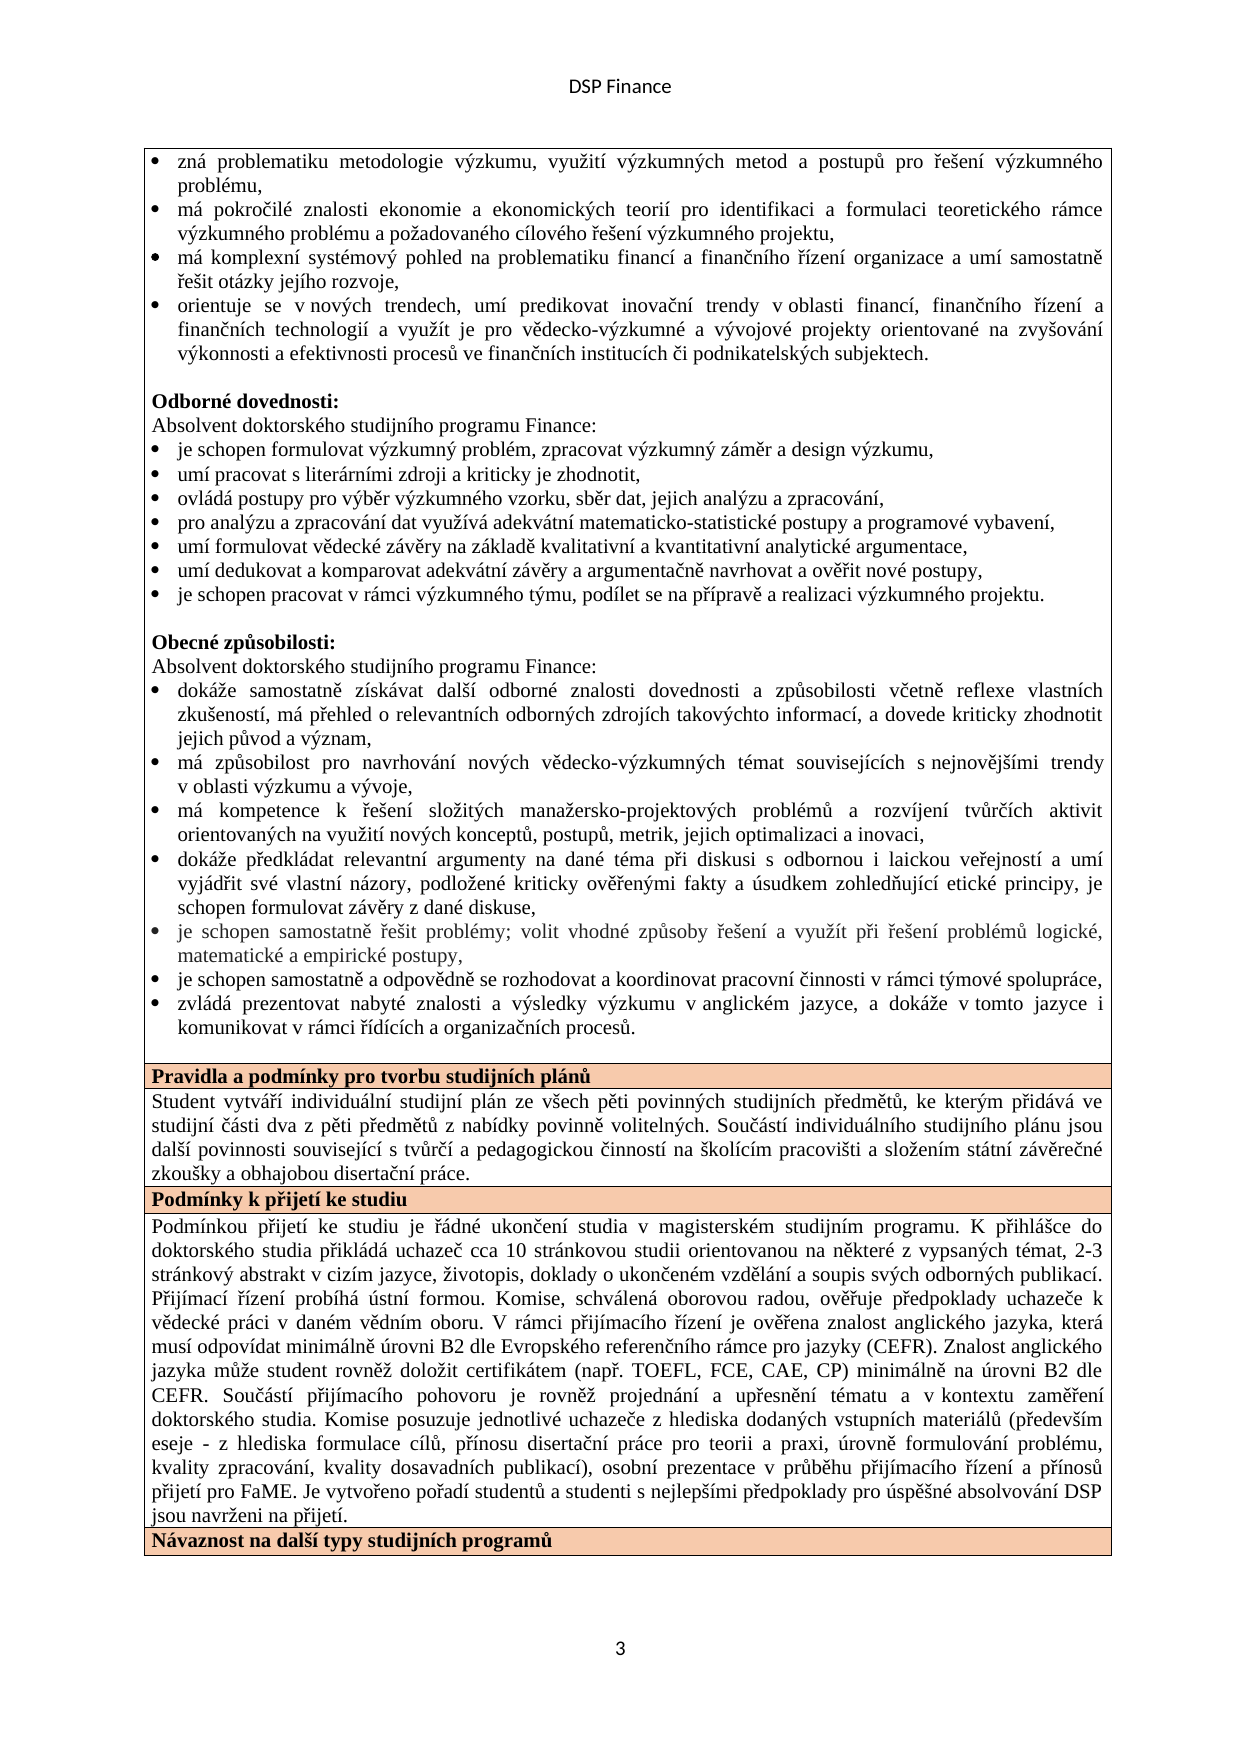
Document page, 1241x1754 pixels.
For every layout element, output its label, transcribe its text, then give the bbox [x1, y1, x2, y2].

table_cell Pravidla a podmínky pro tvorbu studijních plánů [145, 1064, 1111, 1088]
table_cell Student vytváří individuální studijní plán ze všech pěti povinných studijních předmětů, ke kterým přidává ve studijní části dva z pěti předmětů z nabídky povinně volitelných. Součástí individuálního studijního plánu jsou další povinnosti související s tvůrčí a pedagogickou činností na školícím pracovišti a složením státní závěrečné zkoušky a obhajobou disertační práce. [145, 1089, 1111, 1186]
table_cell Návaznost na další typy studijních programů [145, 1528, 1111, 1555]
table_cell Podmínky k přijetí ke studiu [145, 1187, 1111, 1213]
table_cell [145, 149, 1111, 1063]
table_cell Podmínkou přijetí ke studiu je řádné ukončení studia v magisterském studijním programu. K přihlášce do doktorského studia přikládá uchazeč cca 10 stránkovou studii orientovanou na některé z vypsaných témat, 2-3 stránkový abstrakt v cizím jazyce, životopis, doklady o ukončeném vzdělání a soupis svých odborných publikací. Přijímací řízení probíhá ústní formou. Komise, schválená oborovou radou, ověřuje předpoklady uchazeče k vědecké práci v daném vědním oboru. V rámci přijímacího řízení je ověřena znalost anglického jazyka, která musí odpovídat minimálně úrovni B2 dle Evropského referenčního rámce pro jazyky (CEFR). Znalost anglického jazyka může student rovněž doložit certifikátem (např. TOEFL, FCE, CAE, CP) minimálně na úrovni B2 dle CEFR. Součástí přijímacího pohovoru je rovněž projednání a upřesnění tématu a v kontextu zaměření doktorského studia. Komise posuzuje jednotlivé uchazeče z hlediska dodaných vstupních materiálů (především eseje - z hlediska formulace cílů, přínosu disertační práce pro teorii a praxi, úrovně formulování problému, kvality zpracování, kvality dosavadních publikací), osobní prezentace v průběhu přijímacího řízení a přínosů přijetí pro FaME. Je vytvořeno pořadí studentů a studenti s nejlepšími předpoklady pro úspěšné absolvování DSP jsou navrženi na přijetí. [145, 1214, 1111, 1527]
